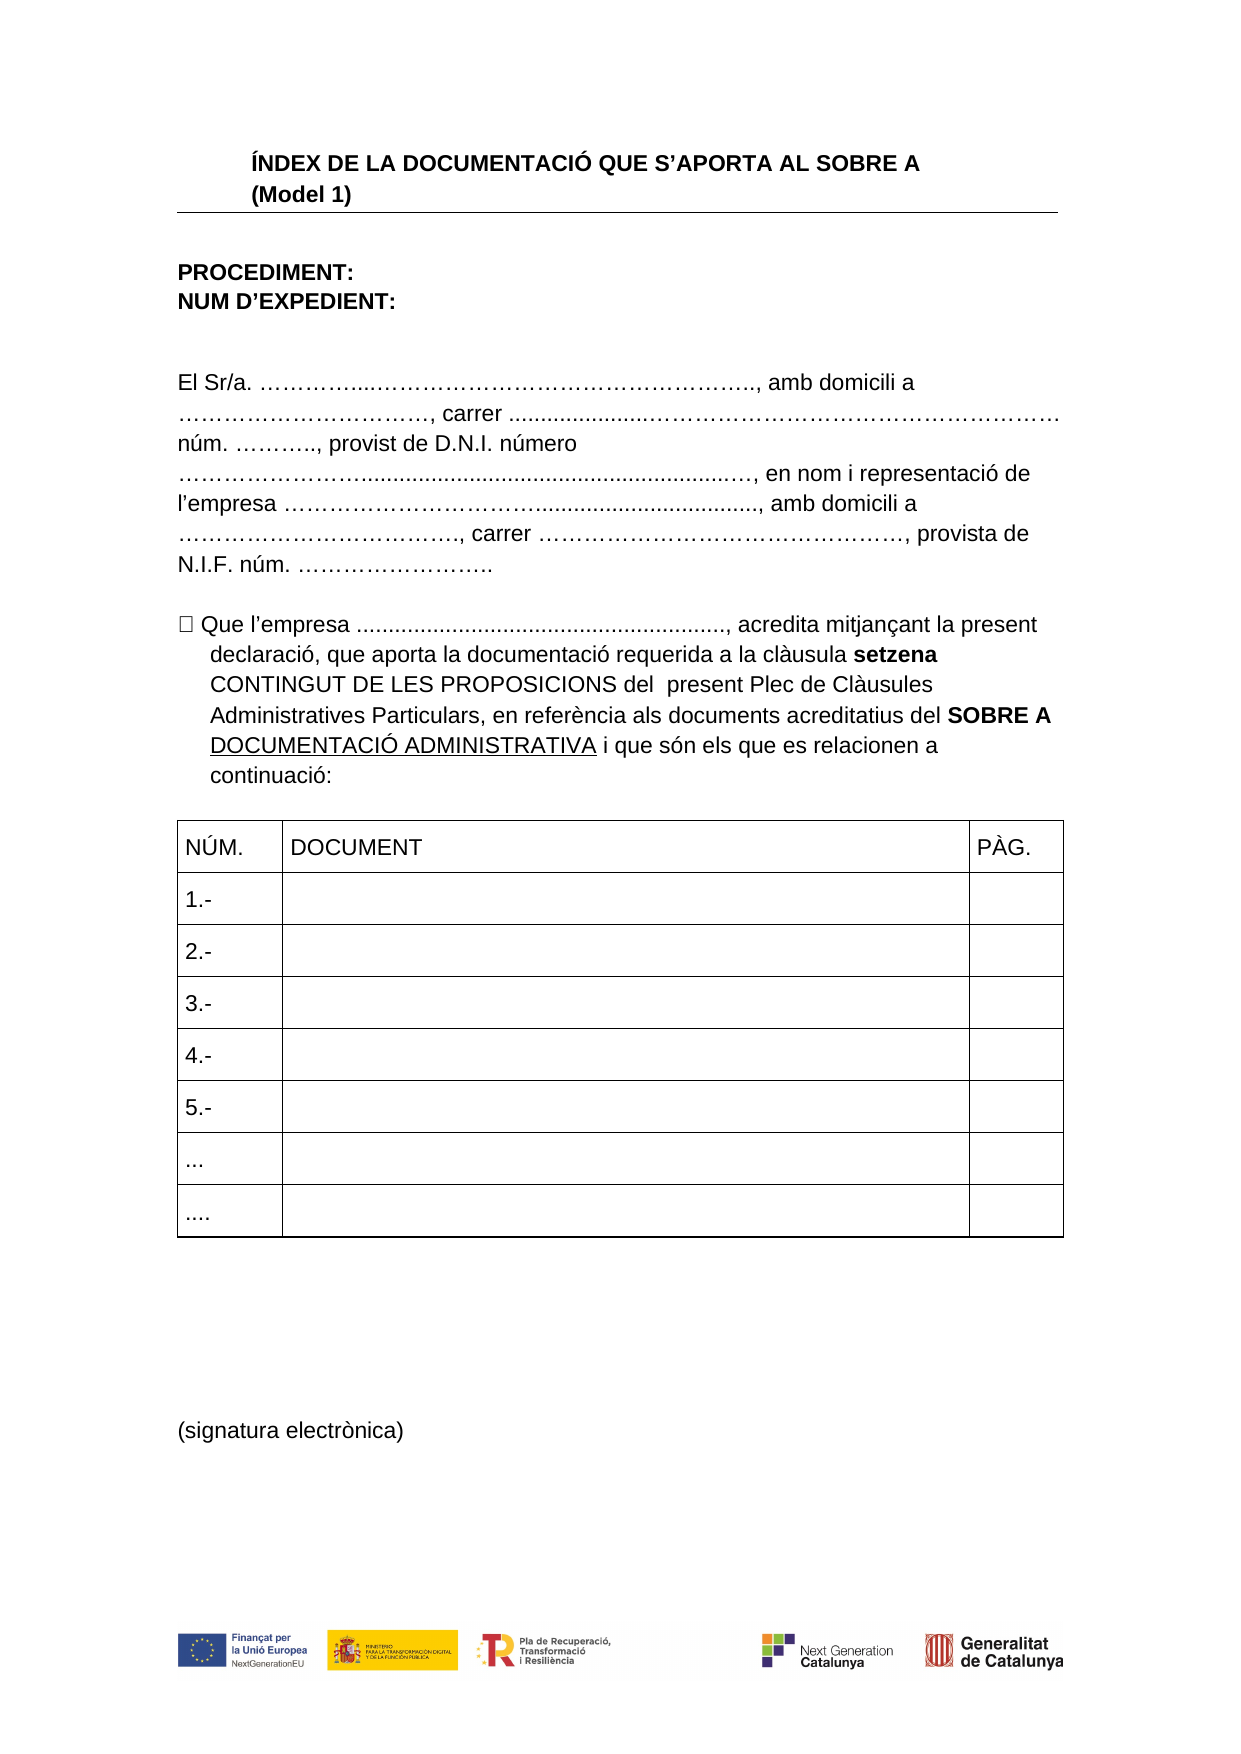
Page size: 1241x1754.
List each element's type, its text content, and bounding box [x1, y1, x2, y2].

table_cell 5.- [178, 1081, 282, 1132]
table_cell [970, 873, 1063, 924]
table_cell 3.- [178, 977, 282, 1028]
text PROCEDIMENT: [177, 259, 1063, 285]
table_header NÚM. [178, 821, 282, 872]
table_cell .... [178, 1185, 282, 1236]
table_cell [283, 873, 969, 924]
table_cell [283, 1185, 969, 1236]
text Que l’empresa .........................................................., acredita mitjançant la present declaració, que aporta la documentació requerida a la clàusula setzena CONTINGUT DE LES PROPOSICIONS del present Plec de Clàusules Administratives Particulars, en referència als documents acreditatius del SOBRE A DOCUMENTACIÓ ADMINISTRATIVA i que són els que es relacionen a continuació: [177, 608, 1063, 789]
subtitle (signatura electrònica) [177, 1419, 1063, 1444]
table_cell [283, 1029, 969, 1080]
table_cell [970, 925, 1063, 976]
table_cell [283, 977, 969, 1028]
table_cell 2.- [178, 925, 282, 976]
table_header PÀG. [970, 821, 1063, 872]
table_cell [970, 1133, 1063, 1184]
table_cell [283, 1081, 969, 1132]
table_cell 4.- [178, 1029, 282, 1080]
table_cell [970, 1029, 1063, 1080]
table_cell [283, 1133, 969, 1184]
picture [177, 1621, 1063, 1681]
table_cell [970, 1185, 1063, 1236]
text ÍNDEX DE LA DOCUMENTACIÓ QUE S’APORTA AL SOBRE A (Model 1) [177, 148, 1063, 208]
table_cell [283, 925, 969, 976]
table_cell [970, 977, 1063, 1028]
table_header DOCUMENT [283, 821, 969, 872]
text El Sr/a. …………....………………………………………….., amb domicili a ……………………………, carrer ......................………………………………………………núm. ……….., provist de D.N.I. número ……………………..........................................................…, en nom i representació de l’empresa ……………………………..................................., amb domicili a ………………………………., carrer …………………………………………, provista de N.I.F. núm. …………………….. [177, 367, 1063, 578]
table_cell 1.- [178, 873, 282, 924]
text NUM D’EXPEDIENT: [177, 285, 1063, 316]
table_cell [970, 1081, 1063, 1132]
table_cell ... [178, 1133, 282, 1184]
